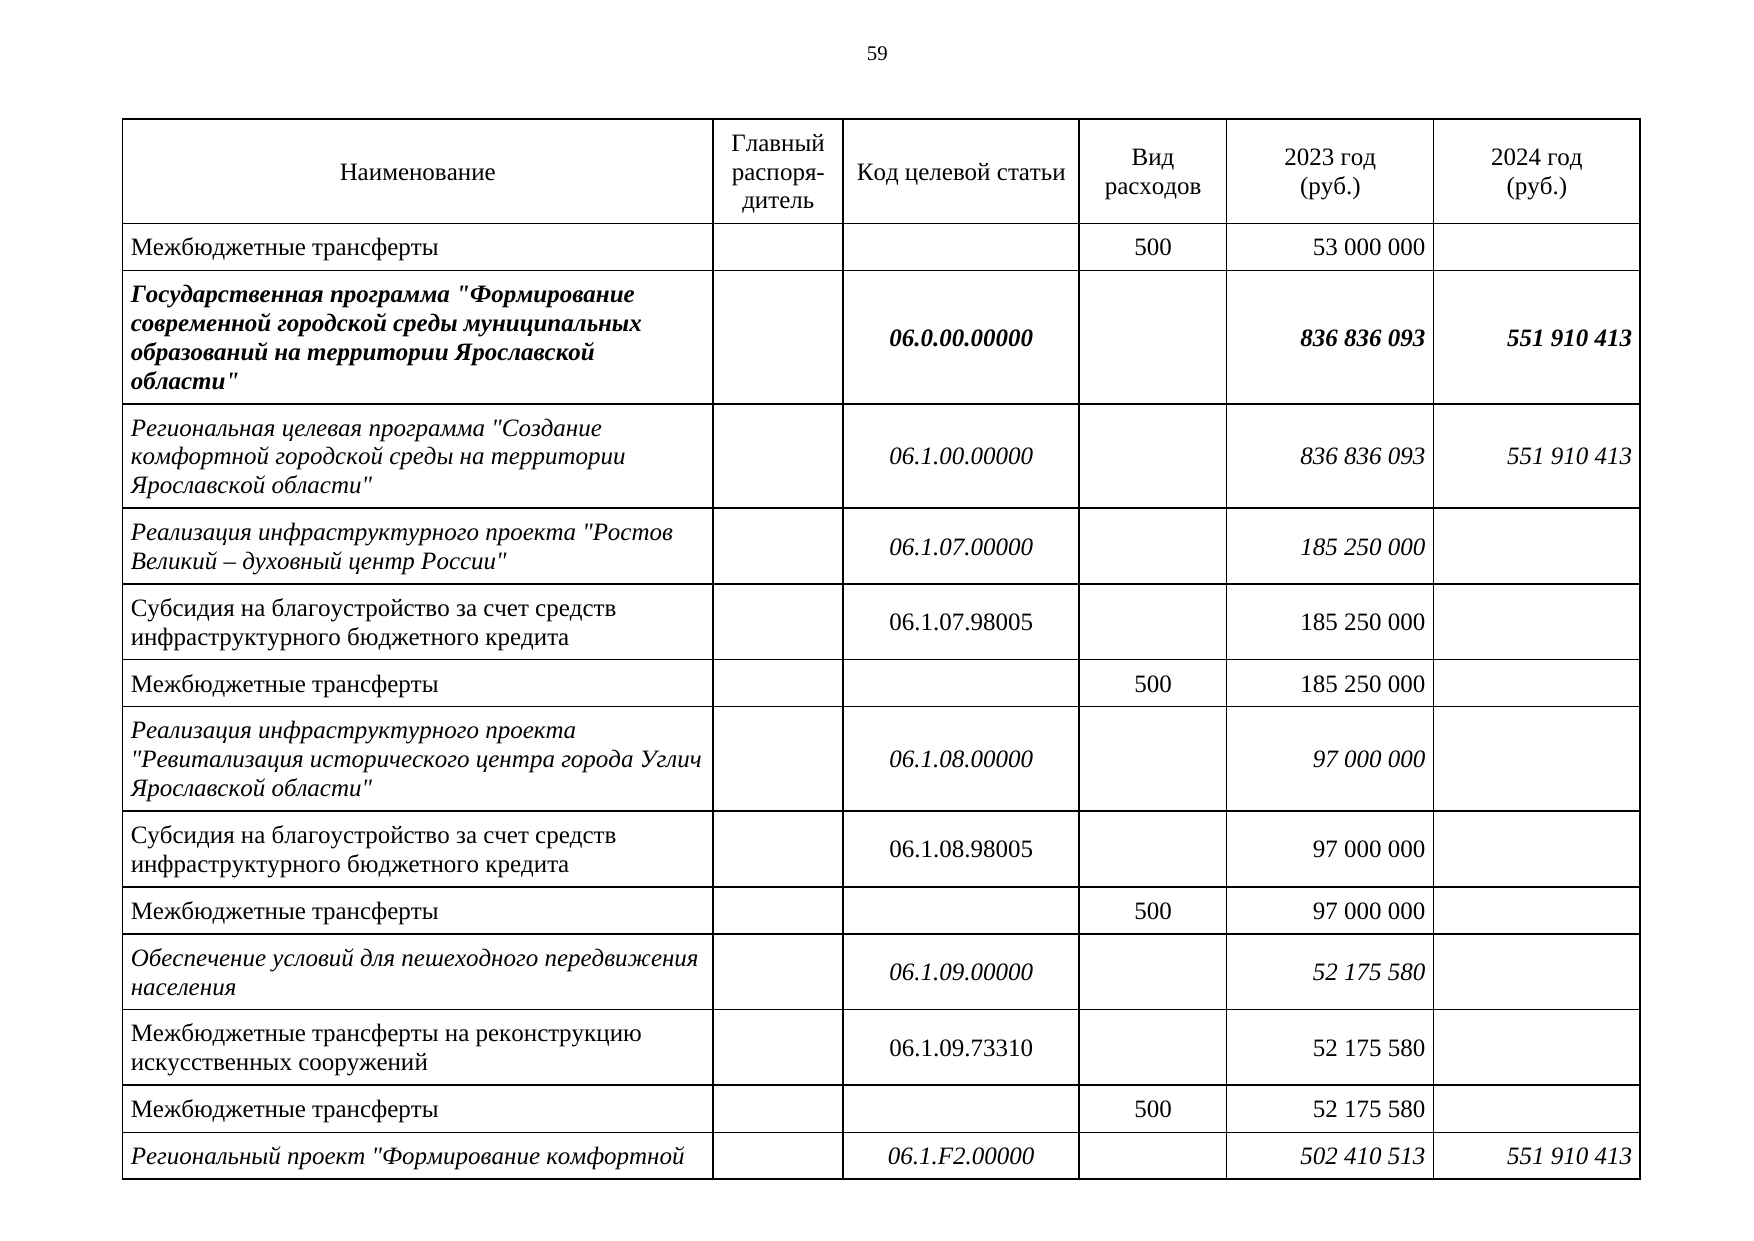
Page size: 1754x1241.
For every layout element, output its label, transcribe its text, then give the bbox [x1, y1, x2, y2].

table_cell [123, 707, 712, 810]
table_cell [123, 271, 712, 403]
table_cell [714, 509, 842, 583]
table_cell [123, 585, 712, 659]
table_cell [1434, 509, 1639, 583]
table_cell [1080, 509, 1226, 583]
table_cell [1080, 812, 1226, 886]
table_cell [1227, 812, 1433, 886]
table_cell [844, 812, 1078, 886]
table_header Код целевой статьи [844, 120, 1078, 223]
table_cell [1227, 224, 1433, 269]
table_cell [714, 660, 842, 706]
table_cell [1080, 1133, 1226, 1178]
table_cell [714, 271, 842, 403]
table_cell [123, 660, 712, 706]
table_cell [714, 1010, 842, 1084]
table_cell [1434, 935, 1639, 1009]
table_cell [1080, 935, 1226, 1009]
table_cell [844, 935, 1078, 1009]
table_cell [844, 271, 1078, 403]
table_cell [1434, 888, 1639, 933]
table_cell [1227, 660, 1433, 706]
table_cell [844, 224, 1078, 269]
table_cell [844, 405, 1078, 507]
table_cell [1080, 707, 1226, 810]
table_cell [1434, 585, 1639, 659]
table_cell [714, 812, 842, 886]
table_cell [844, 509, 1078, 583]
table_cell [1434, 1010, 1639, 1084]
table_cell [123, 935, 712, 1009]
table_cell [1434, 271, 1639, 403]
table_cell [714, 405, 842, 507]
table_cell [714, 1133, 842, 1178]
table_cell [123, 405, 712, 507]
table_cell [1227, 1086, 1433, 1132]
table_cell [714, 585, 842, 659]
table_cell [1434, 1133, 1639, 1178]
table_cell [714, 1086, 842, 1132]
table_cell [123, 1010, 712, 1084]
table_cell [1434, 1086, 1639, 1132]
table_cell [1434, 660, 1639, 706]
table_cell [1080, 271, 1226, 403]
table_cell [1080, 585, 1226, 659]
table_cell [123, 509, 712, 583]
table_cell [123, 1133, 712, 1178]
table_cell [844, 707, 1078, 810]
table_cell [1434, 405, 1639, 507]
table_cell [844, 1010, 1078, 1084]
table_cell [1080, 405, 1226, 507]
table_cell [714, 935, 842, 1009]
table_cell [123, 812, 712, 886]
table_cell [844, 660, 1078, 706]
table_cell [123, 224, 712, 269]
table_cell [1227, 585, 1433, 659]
table_header Наименование [123, 120, 712, 223]
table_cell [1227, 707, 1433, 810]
table_header Вид расходов [1080, 120, 1226, 223]
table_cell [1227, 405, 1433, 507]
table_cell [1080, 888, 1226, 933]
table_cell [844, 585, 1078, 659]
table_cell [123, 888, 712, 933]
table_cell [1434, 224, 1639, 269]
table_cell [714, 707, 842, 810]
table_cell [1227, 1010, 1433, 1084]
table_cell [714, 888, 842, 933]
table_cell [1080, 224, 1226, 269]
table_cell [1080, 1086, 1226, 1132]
table_header 2023 год (руб.) [1227, 120, 1433, 223]
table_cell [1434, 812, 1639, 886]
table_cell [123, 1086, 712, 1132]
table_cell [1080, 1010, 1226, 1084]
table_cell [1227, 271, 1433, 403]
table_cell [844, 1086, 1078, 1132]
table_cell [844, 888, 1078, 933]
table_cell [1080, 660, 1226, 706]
table_header Главный распоря-дитель [714, 120, 842, 223]
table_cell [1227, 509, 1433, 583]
table_header 2024 год (руб.) [1434, 120, 1639, 223]
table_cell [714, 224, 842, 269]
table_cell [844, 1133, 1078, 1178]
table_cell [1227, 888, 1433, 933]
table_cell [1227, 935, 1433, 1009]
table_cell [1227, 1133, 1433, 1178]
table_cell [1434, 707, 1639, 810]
